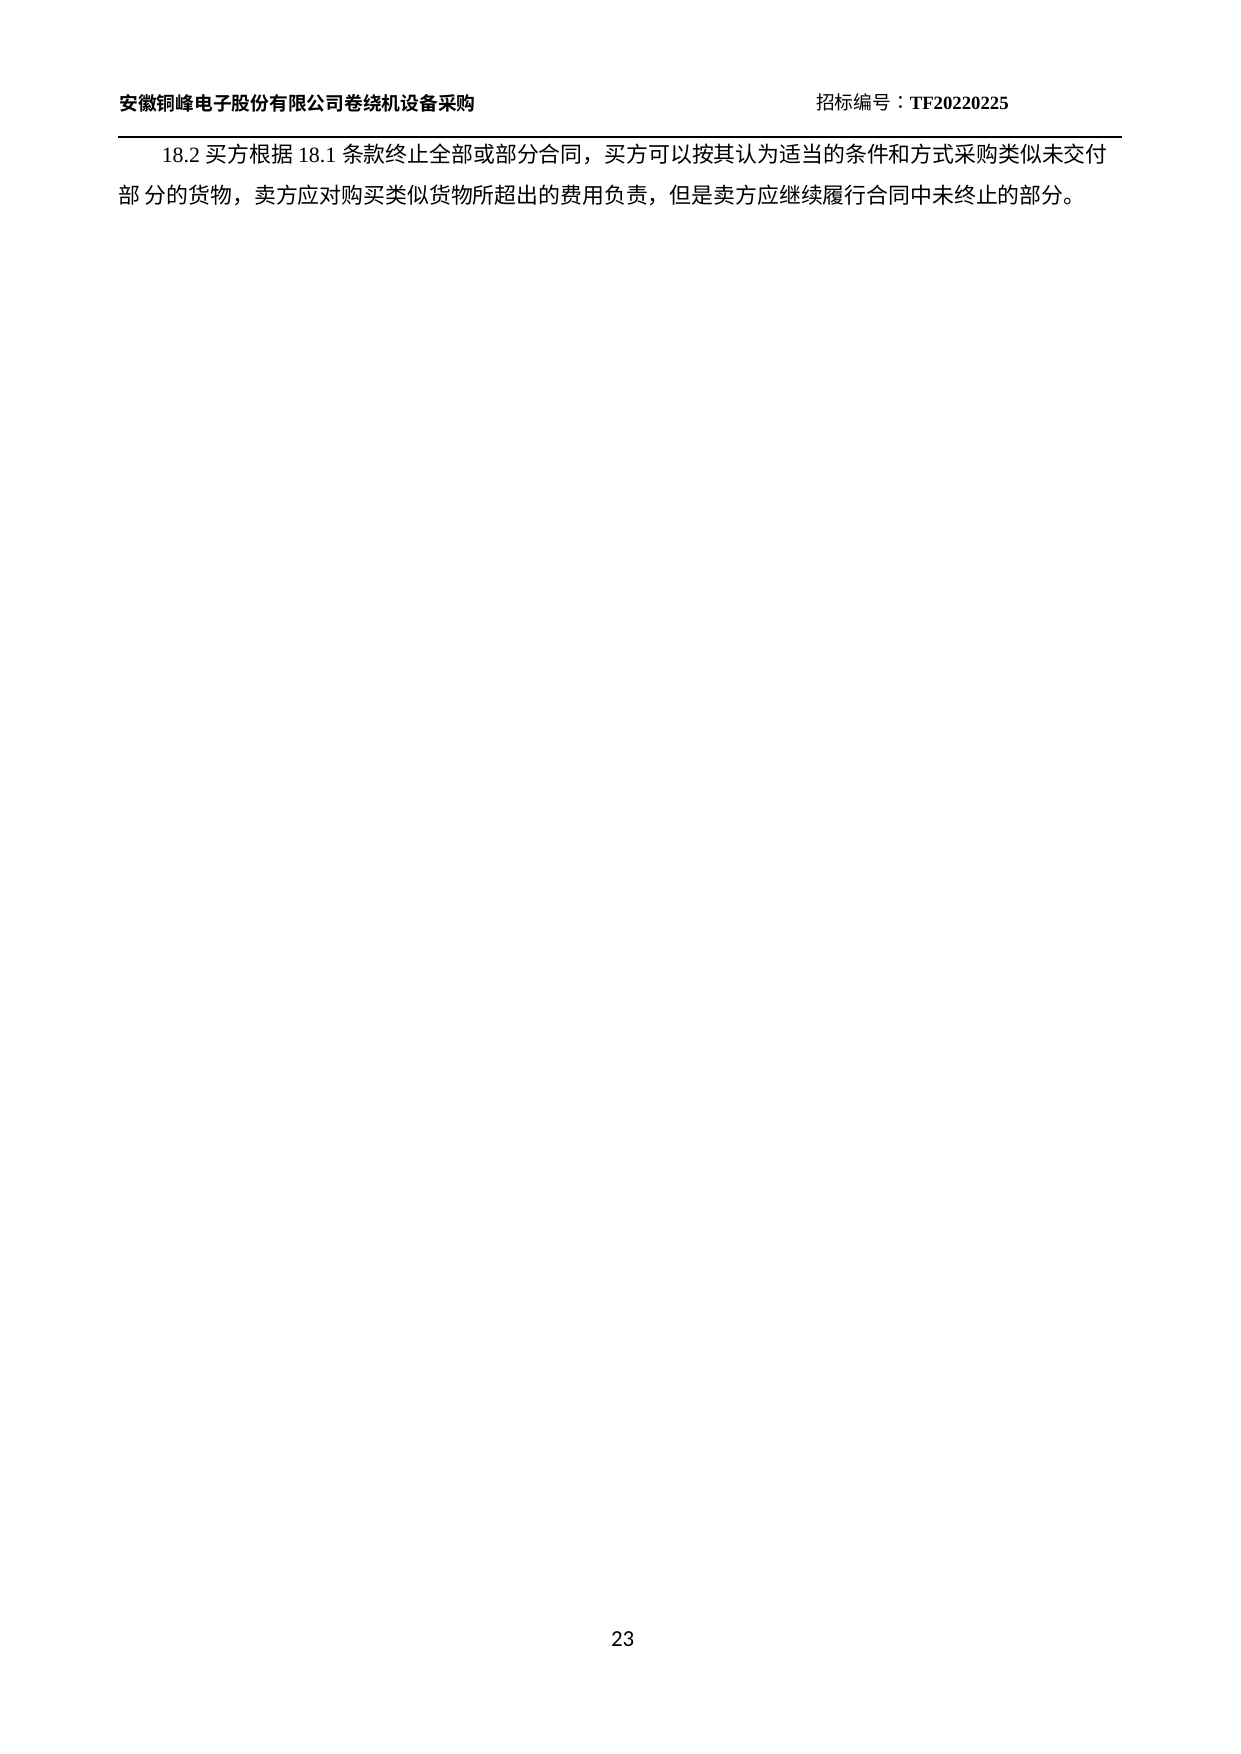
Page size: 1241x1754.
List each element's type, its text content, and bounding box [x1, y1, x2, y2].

text 18.2 买方根据 18.1 条款终止全部或部分合同，买方可以按其认为适当的条件和方式采购类似未交付部 分的货物，卖方应对购买类似货物所超出的费用负责，但是卖方应继续履行合同中未终止的部分。 [118, 137, 1123, 210]
